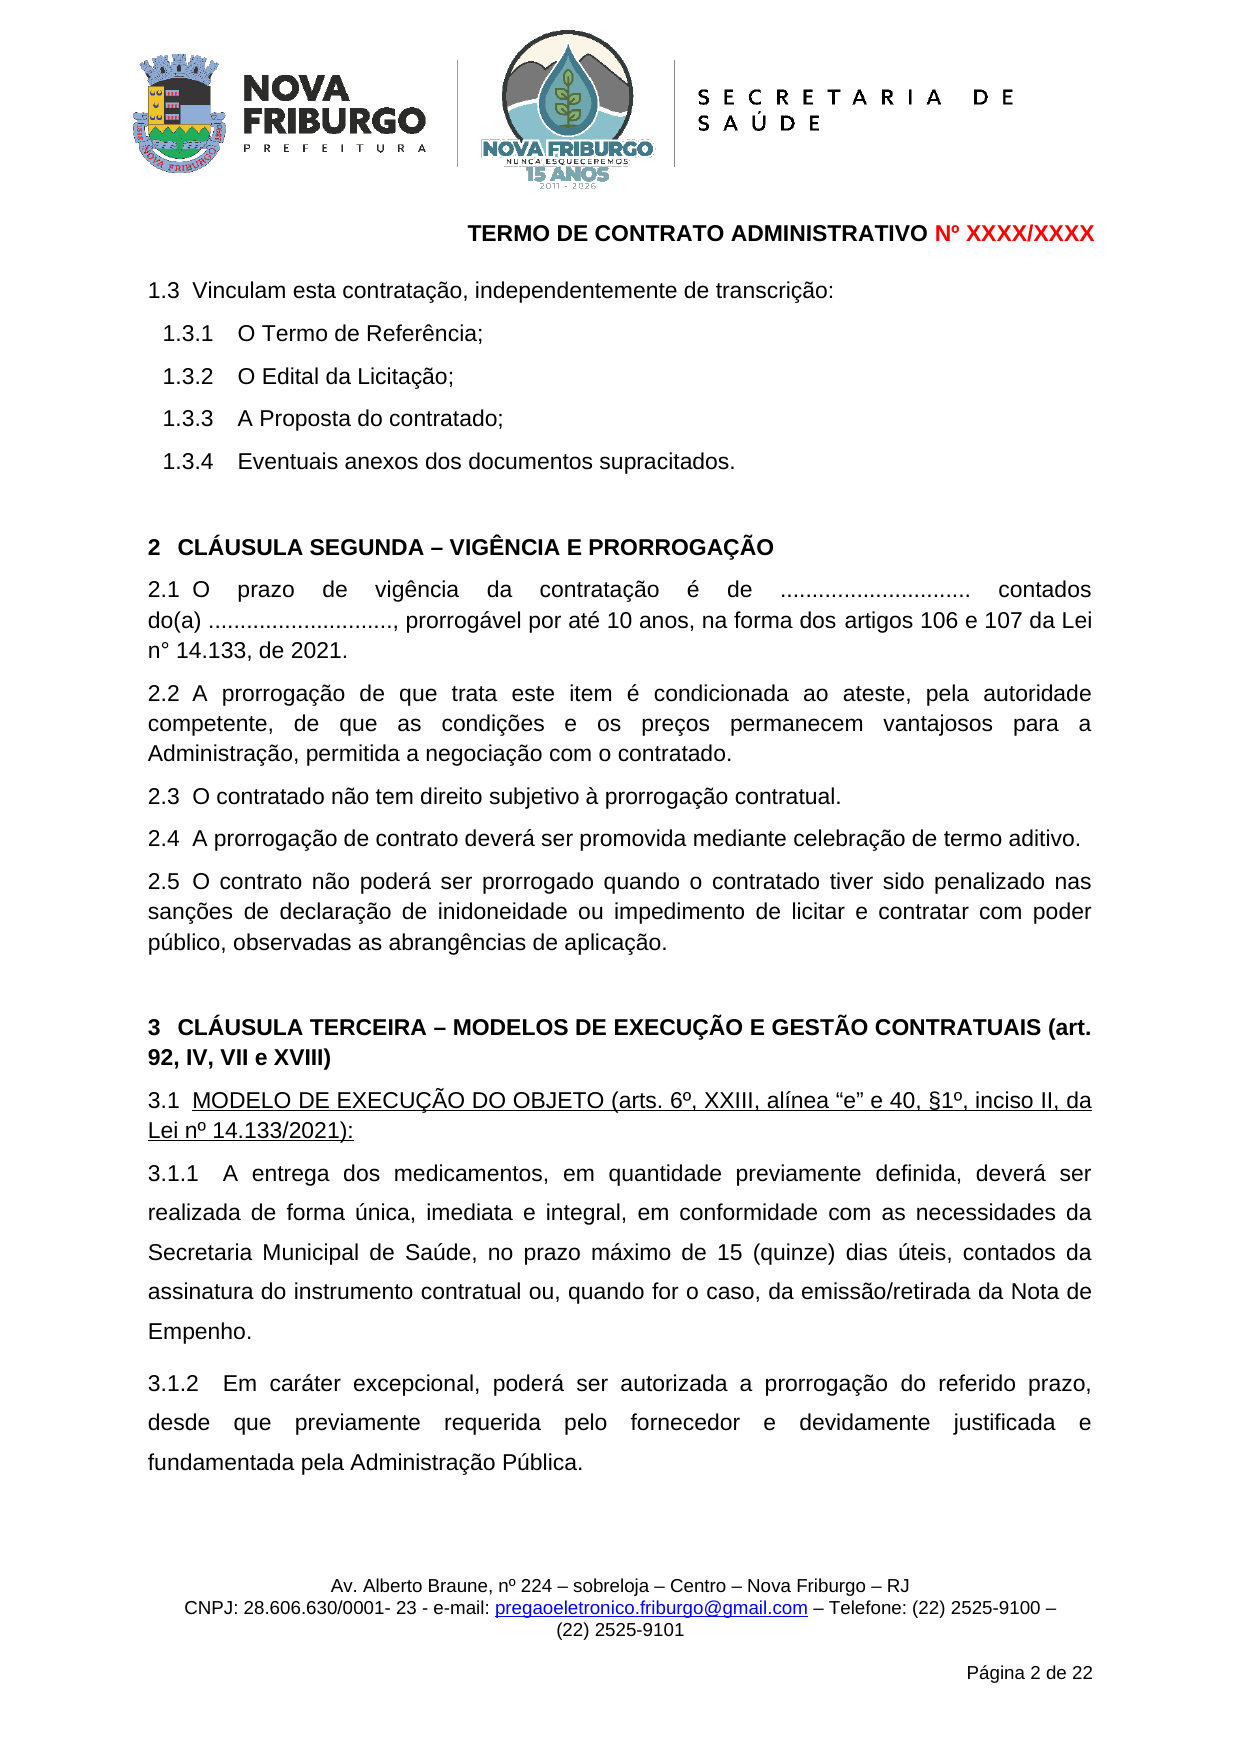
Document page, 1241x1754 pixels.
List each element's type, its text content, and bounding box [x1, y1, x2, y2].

list MODELO DE EXECUÇÃO DO OBJETO (arts. 6º, XXIII, alínea “e” e 40, §1º, inciso II, da Lei nº 14.133/2021): [148, 1087, 1092, 1143]
list O contratado não tem direito subjetivo à prorrogação contratual. [148, 783, 1092, 809]
list A entrega dos medicamentos, em quantidade previamente definida, deverá ser realizada de forma única, imediata e integral, em conformidade com as necessidades da Secretaria Municipal de Saúde, no prazo máximo de 15 (quinze) dias úteis, contados da assinatura do instrumento contratual ou, quando for o caso, da emissão/retirada da Nota de Empenho. [148, 1160, 1092, 1344]
list O Termo de Referência; [162, 320, 1092, 346]
list A Proposta do contratado; [162, 405, 1092, 432]
list A prorrogação de que trata este item é condicionada ao ateste, pela autoridade competente, de que as condições e os preços permanecem vantajosos para a Administração, permitida a negociação com o contratado. [148, 679, 1092, 766]
list O contrato não poderá ser prorrogado quando o contratado tiver sido penalizado nas sanções de declaração de inidoneidade ou impedimento de licitar e contratar com poder público, observadas as abrangências de aplicação. [148, 868, 1092, 955]
list O prazo de vigência da contratação é de .............................. contados do(a) ............................., prorrogável por até 10 anos, na forma dos artigos 106 e 107 da Lei n° 14.133, de 2021. [148, 576, 1092, 663]
list CLÁUSULA TERCEIRA – MODELOS DE EXECUÇÃO E GESTÃO CONTRATUAIS (art. 92, IV, VII e XVIII) [148, 1014, 1092, 1071]
picture [103, 14, 1049, 206]
list CLÁUSULA SEGUNDA – VIGÊNCIA E PRORROGAÇÃO [148, 534, 1092, 560]
list Eventuais anexos dos documentos supracitados. [162, 448, 1092, 474]
list Vinculam esta contratação, independentemente de transcrição: [148, 277, 1092, 304]
list Em caráter excepcional, poderá ser autorizada a prorrogação do referido prazo, desde que previamente requerida pelo fornecedor e devidamente justificada e fundamentada pela Administração Pública. [148, 1370, 1092, 1475]
list O Edital da Licitação; [162, 363, 1092, 389]
list A prorrogação de contrato deverá ser promovida mediante celebração de termo aditivo. [148, 825, 1092, 852]
